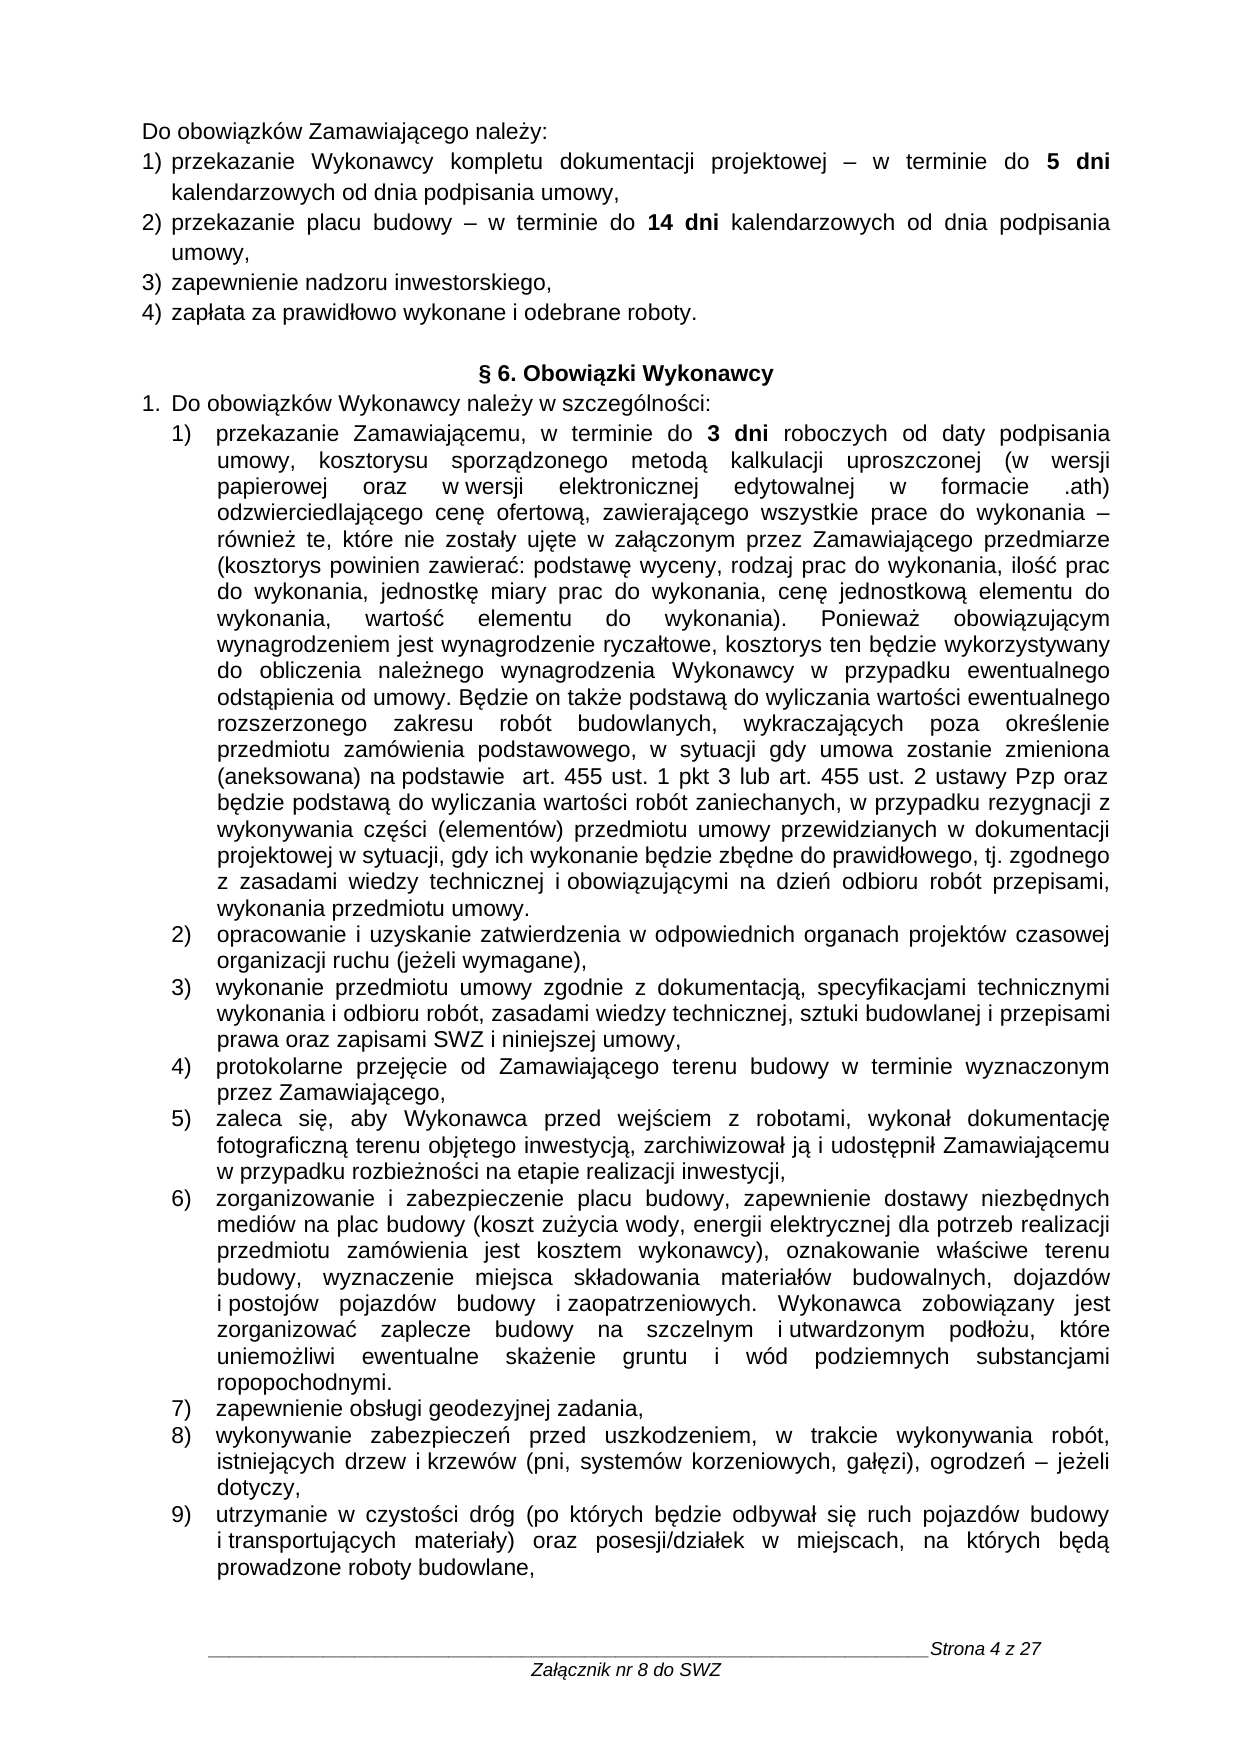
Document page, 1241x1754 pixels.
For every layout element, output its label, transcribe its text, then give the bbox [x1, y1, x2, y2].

list przekazanie Wykonawcy kompletu dokumentacji projektowej – w terminie do 5 dni kalendarzowych od dnia podpisania umowy, [142, 148, 1110, 205]
text Do obowiązków Zamawiającego należy: [142, 118, 1110, 144]
list wykonywanie zabezpieczeń przed uszkodzeniem, w trakcie wykonywania robót, istniejących drzew i krzewów (pni, systemów korzeniowych, gałęzi), ogrodzeń – jeżeli dotyczy, [171, 1422, 1110, 1501]
list przekazanie Zamawiającemu, w terminie do 3 dni roboczych od daty podpisania umowy, kosztorysu sporządzonego metodą kalkulacji uproszczonej (w wersji papierowej oraz w wersji elektronicznej edytowalnej w formacie .ath) odzwierciedlającego cenę ofertową, zawierającego wszystkie prace do wykonania – również te, które nie zostały ujęte w załączonym przez Zamawiającego przedmiarze (kosztorys powinien zawierać: podstawę wyceny, rodzaj prac do wykonania, ilość prac do wykonania, jednostkę miary prac do wykonania, cenę jednostkową elementu do wykonania, wartość elementu do wykonania). Ponieważ obowiązującym wynagrodzeniem jest wynagrodzenie ryczałtowe, kosztorys ten będzie wykorzystywany do obliczenia należnego wynagrodzenia Wykonawcy w przypadku ewentualnego odstąpienia od umowy. Będzie on także podstawą do wyliczania wartości ewentualnego rozszerzonego zakresu robót budowlanych, wykraczających poza określenie przedmiotu zamówienia podstawowego, w sytuacji gdy umowa zostanie zmieniona (aneksowana) na podstawie art. 455 ust. 1 pkt 3 lub art. 455 ust. 2 ustawy Pzp oraz będzie podstawą do wyliczania wartości robót zaniechanych, w przypadku rezygnacji z wykonywania części (elementów) przedmiotu umowy przewidzianych w dokumentacji projektowej w sytuacji, gdy ich wykonanie będzie zbędne do prawidłowego, tj. zgodnego z zasadami wiedzy technicznej i obowiązującymi na dzień odbioru robót przepisami, wykonania przedmiotu umowy. [171, 420, 1110, 921]
list utrzymanie w czystości dróg (po których będzie odbywał się ruch pojazdów budowy i transportujących materiały) oraz posesji/działek w miejscach, na których będą prowadzone roboty budowlane, [171, 1501, 1110, 1580]
text § 6. Obowiązki Wykonawcy [142, 360, 1110, 386]
list zorganizowanie i zabezpieczenie placu budowy, zapewnienie dostawy niezbędnych mediów na plac budowy (koszt zużycia wody, energii elektrycznej dla potrzeb realizacji przedmiotu zamówienia jest kosztem wykonawcy), oznakowanie właściwe terenu budowy, wyznaczenie miejsca składowania materiałów budowalnych, dojazdów i postojów pojazdów budowy i zaopatrzeniowych. Wykonawca zobowiązany jest zorganizować zaplecze budowy na szczelnym i utwardzonym podłożu, które uniemożliwi ewentualne skażenie gruntu i wód podziemnych substancjami ropopochodnymi. [171, 1184, 1110, 1395]
list protokolarne przejęcie od Zamawiającego terenu budowy w terminie wyznaczonym przez Zamawiającego, [171, 1053, 1110, 1105]
list opracowanie i uzyskanie zatwierdzenia w odpowiednich organach projektów czasowej organizacji ruchu (jeżeli wymagane), [171, 921, 1110, 974]
list wykonanie przedmiotu umowy zgodnie z dokumentacją, specyfikacjami technicznymi wykonania i odbioru robót, zasadami wiedzy technicznej, sztuki budowlanej i przepisami prawa oraz zapisami SWZ i niniejszej umowy, [171, 974, 1110, 1053]
list zapłata za prawidłowo wykonane i odebrane roboty. [142, 299, 1110, 326]
list zaleca się, aby Wykonawca przed wejściem z robotami, wykonał dokumentację fotograficzną terenu objętego inwestycją, zarchiwizował ją i udostępnił Zamawiającemu w przypadku rozbieżności na etapie realizacji inwestycji, [171, 1105, 1110, 1184]
list przekazanie placu budowy – w terminie do 14 dni kalendarzowych od dnia podpisania umowy, [142, 209, 1110, 265]
list Do obowiązków Wykonawcy należy w szczególności: [142, 390, 1110, 416]
list zapewnienie nadzoru inwestorskiego, [142, 269, 1110, 296]
list zapewnienie obsługi geodezyjnej zadania, [171, 1395, 1110, 1422]
